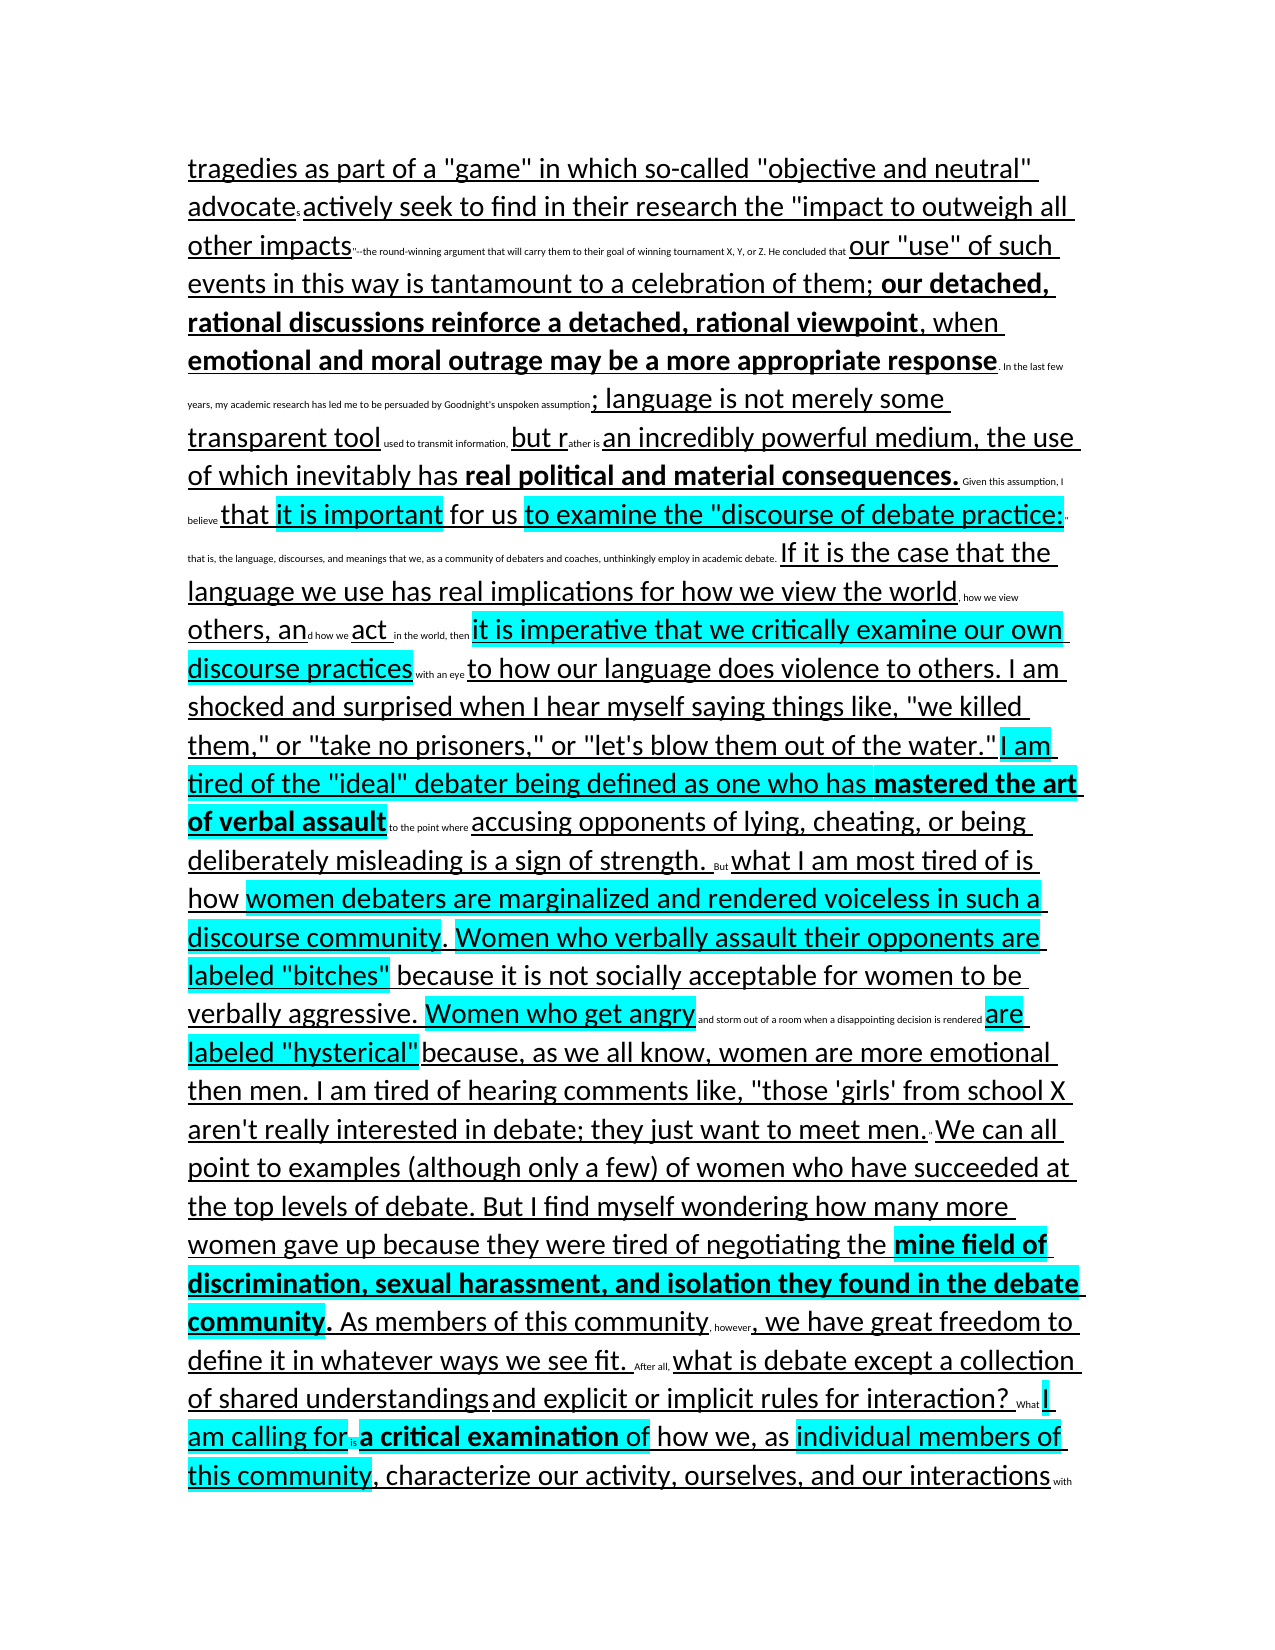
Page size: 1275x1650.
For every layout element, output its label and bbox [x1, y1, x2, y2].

text [187, 150, 1087, 1492]
